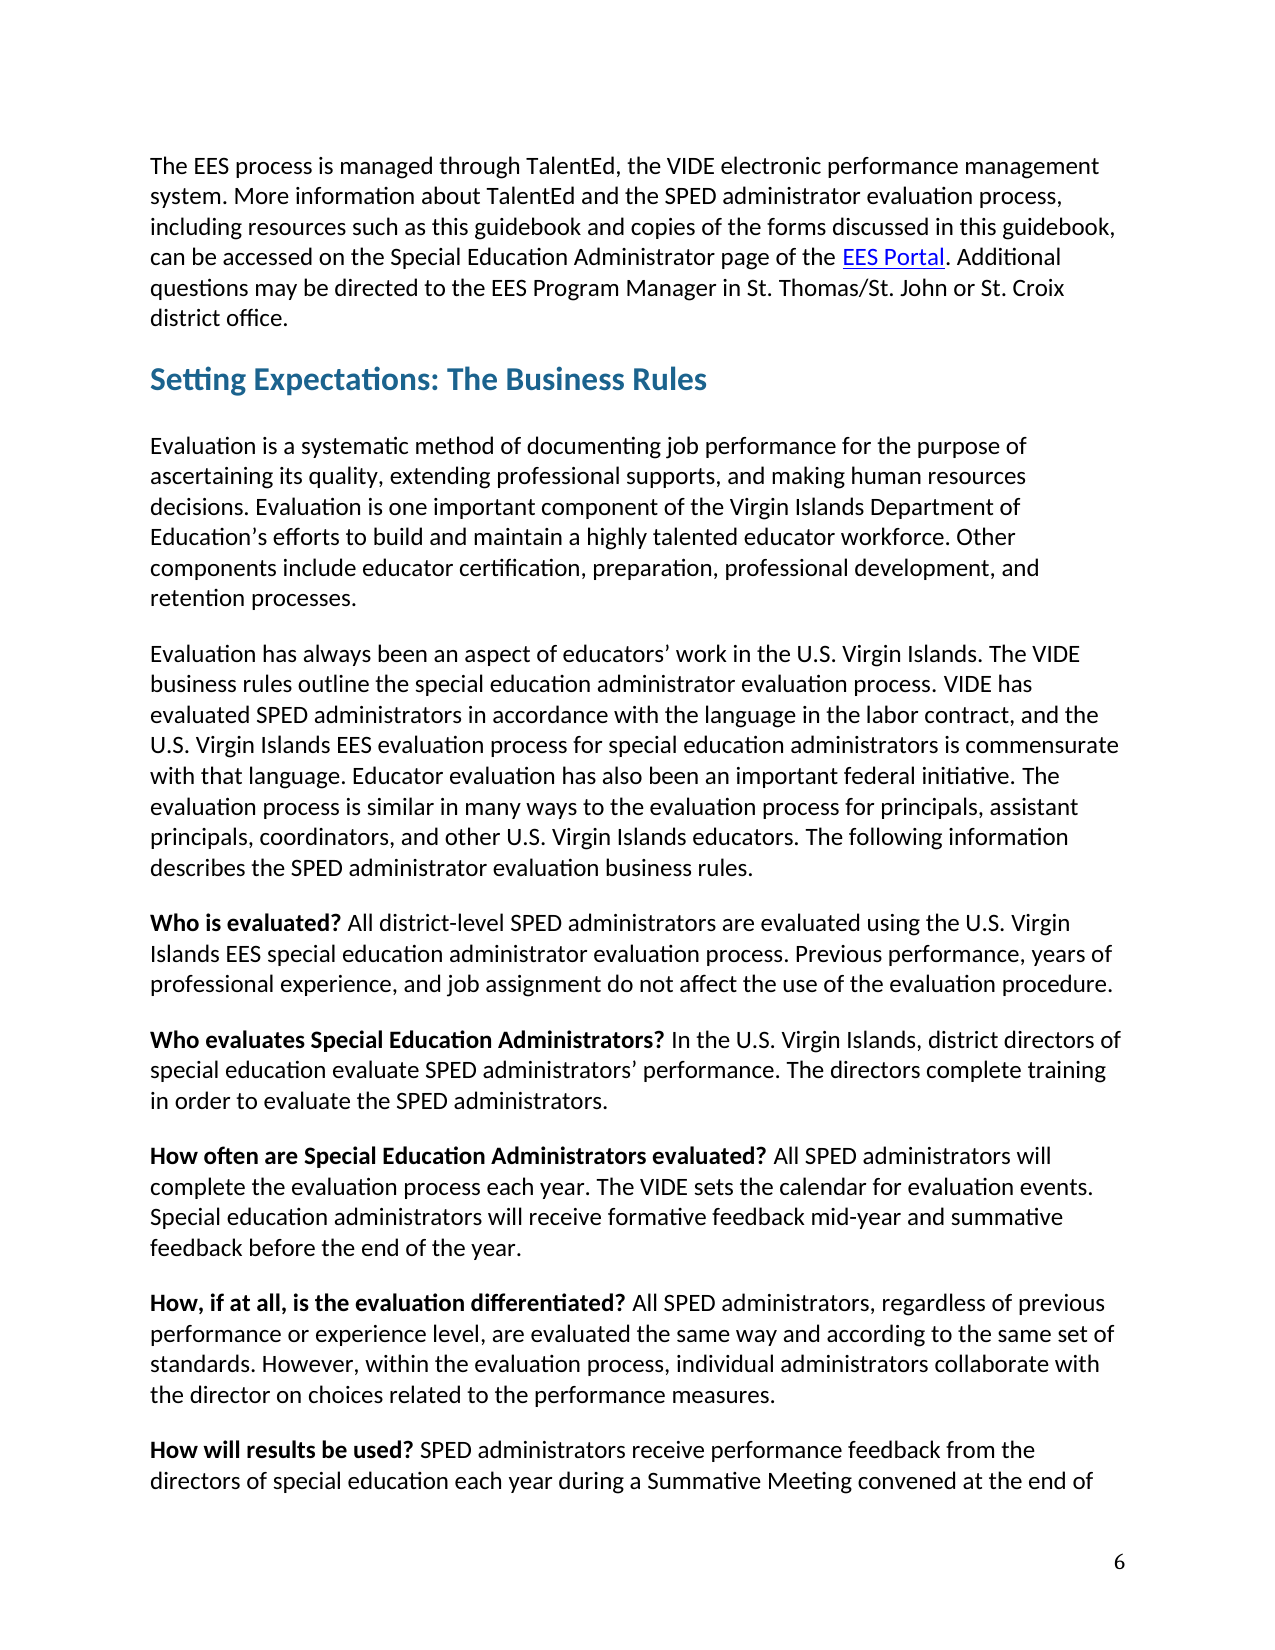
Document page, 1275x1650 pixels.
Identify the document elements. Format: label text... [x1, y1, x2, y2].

text Who evaluates Special Education Administrators? In the U.S. Virgin Islands, district directors of special education evaluate SPED administrators’ performance. The directors complete training in order to evaluate the SPED administrators. [150, 1024, 1125, 1115]
text How often are Special Education Administrators evaluated? All SPED administrators will complete the evaluation process each year. The VIDE sets the calendar for evaluation events. Special education administrators will receive formative feedback mid-year and summative feedback before the end of the year. [150, 1140, 1125, 1262]
list The EES process is managed through TalentEd, the VIDE electronic performance management system. More information about TalentEd and the SPED administrator evaluation process, including resources such as this guidebook and copies of the forms discussed in this guidebook, can be accessed on the Special Education Administrator page of the EES Portal. Additional questions may be directed to the EES Program Manager in St. Thomas/St. John or St. Croix district office. [150, 150, 1125, 333]
text Evaluation is a systematic method of documenting job performance for the purpose of ascertaining its quality, extending professional supports, and making human resources decisions. Evaluation is one important component of the Virgin Islands Department of Education’s efforts to build and maintain a highly talented educator workforce. Other components include educator certification, preparation, professional development, and retention processes. [150, 430, 1125, 613]
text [150, 1434, 1125, 1496]
subtitle Setting Expectations: The Business Rules [150, 358, 1125, 399]
text Evaluation has always been an aspect of educators’ work in the U.S. Virgin Islands. The VIDE business rules outline the special education administrator evaluation process. VIDE has evaluated SPED administrators in accordance with the language in the labor contract, and the U.S. Virgin Islands EES evaluation process for special education administrators is commensurate with that language. Educator evaluation has also been an important federal initiative. The evaluation process is similar in many ways to the evaluation process for principals, assistant principals, coordinators, and other U.S. Virgin Islands educators. The following information describes the SPED administrator evaluation business rules. [150, 638, 1125, 882]
text How, if at all, is the evaluation differentiated? All SPED administrators, regardless of previous performance or experience level, are evaluated the same way and according to the same set of standards. However, within the evaluation process, individual administrators collaborate with the director on choices related to the performance measures. [150, 1287, 1125, 1409]
text Who is evaluated? All district-level SPED administrators are evaluated using the U.S. Virgin Islands EES special education administrator evaluation process. Previous performance, years of professional experience, and job assignment do not affect the use of the evaluation procedure. [150, 907, 1125, 999]
